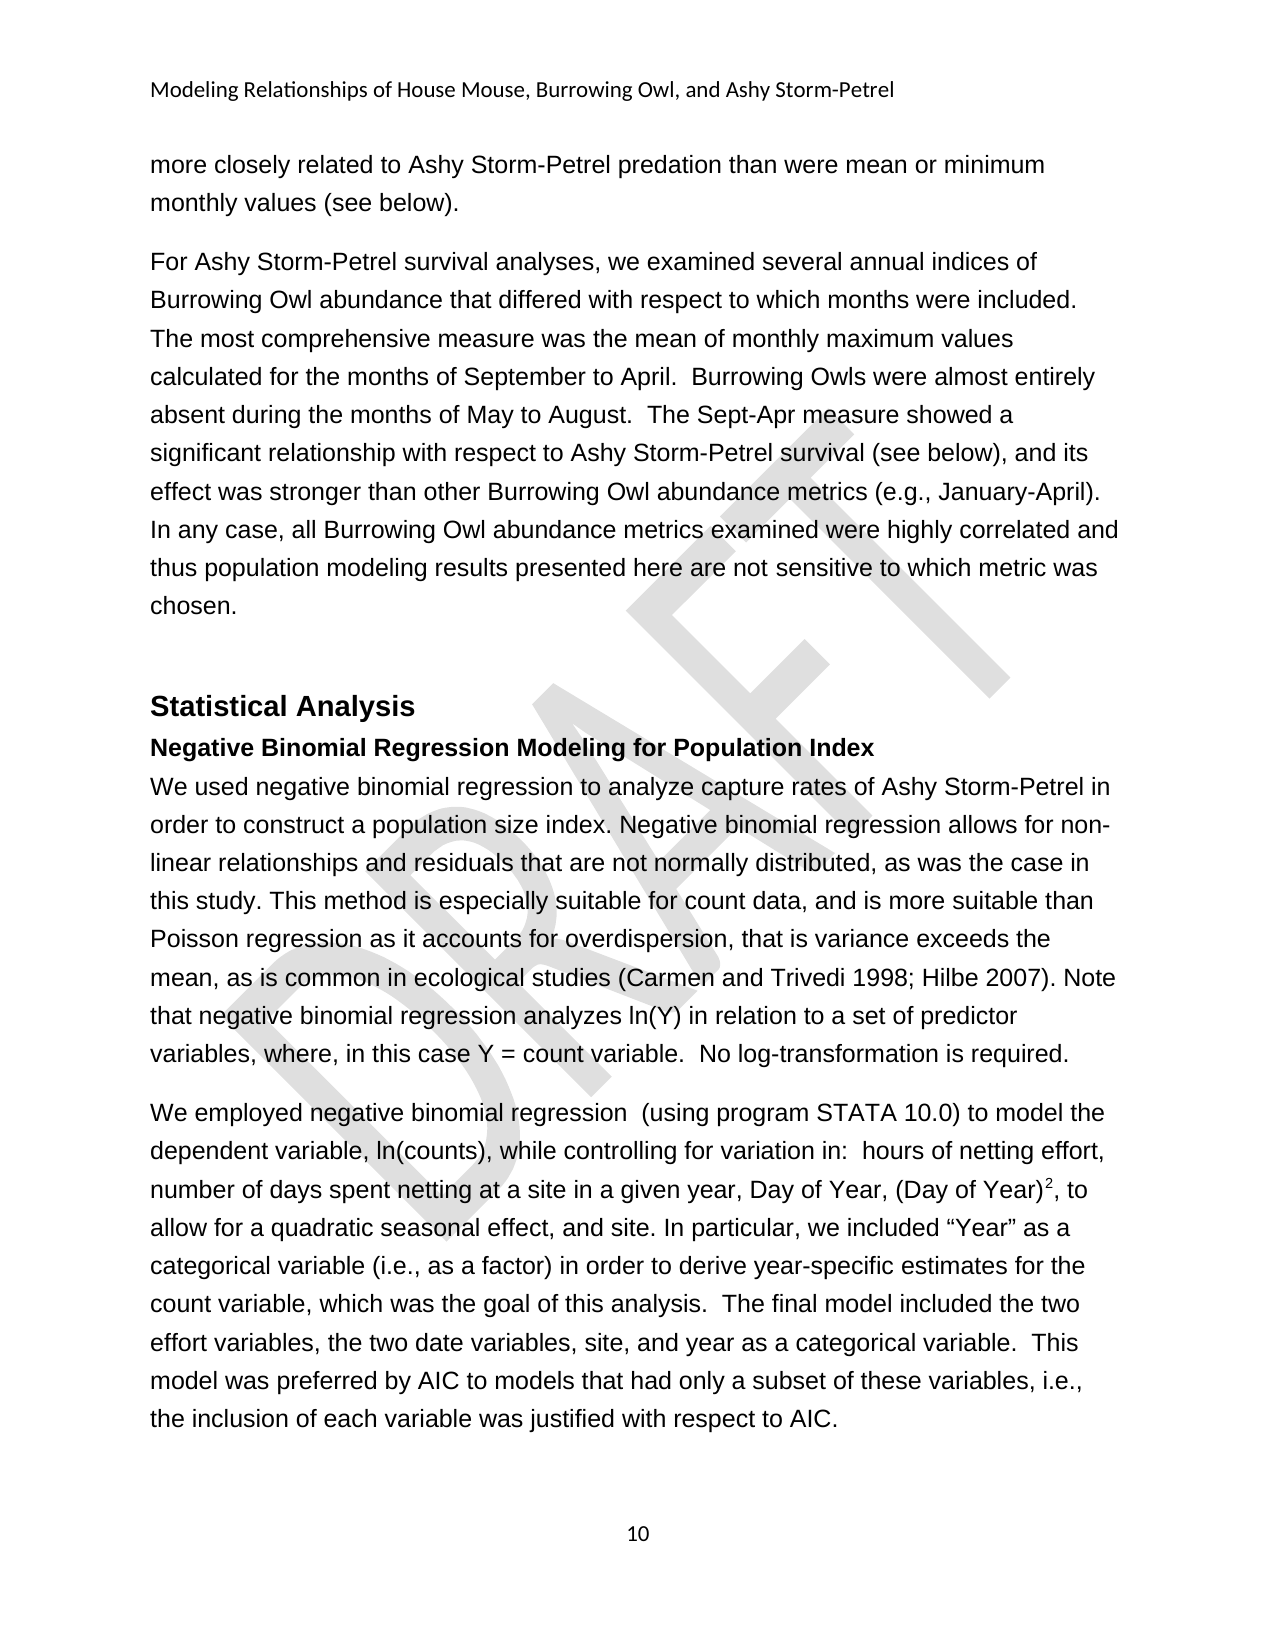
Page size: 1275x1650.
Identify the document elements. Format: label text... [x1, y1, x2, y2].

text For Ashy Storm-Petrel survival analyses, we examined several annual indices of Burrowing Owl abundance that differed with respect to which months were included. The most comprehensive measure was the mean of monthly maximum values calculated for the months of September to April. Burrowing Owls were almost entirely absent during the months of May to August. The Sept-Apr measure showed a significant relationship with respect to Ashy Storm-Petrel survival (see below), and its effect was stronger than other Burrowing Owl abundance metrics (e.g., January-April). In any case, all Burrowing Owl abundance metrics examined were highly correlated and thus population modeling results presented here are not sensitive to which metric was chosen. [150, 247, 1125, 620]
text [150, 150, 1125, 217]
text We used negative binomial regression to analyze capture rates of Ashy Storm-Petrel in order to construct a population size index. Negative binomial regression allows for non-linear relationships and residuals that are not normally distributed, as was the case in this study. This method is especially suitable for count data, and is more suitable than Poisson regression as it accounts for overdispersion, that is variance exceeds the mean, as is common in ecological studies (Carmen and Trivedi 1998; Hilbe 2007). Note that negative binomial regression analyzes ln(Y) in relation to a set of predictor variables, where, in this case Y = count variable. No log-transformation is required. [150, 771, 1125, 1068]
text Statistical Analysis [150, 689, 1125, 722]
text Negative Binomial Regression Modeling for Population Index [150, 733, 1125, 762]
text We employed negative binomial regression (using program STATA 10.0) to model the dependent variable, ln(counts), while controlling for variation in: hours of netting effort, number of days spent netting at a site in a given year, Day of Year, (Day of Year)2, to allow for a quadratic seasonal effect, and site. In particular, we included “Year” as a categorical variable (i.e., as a factor) in order to derive year-specific estimates for the count variable, which was the goal of this analysis. The final model included the two effort variables, the two date variables, site, and year as a categorical variable. This model was preferred by AIC to models that had only a subset of these variables, i.e., the inclusion of each variable was justified with respect to AIC. [150, 1098, 1125, 1433]
